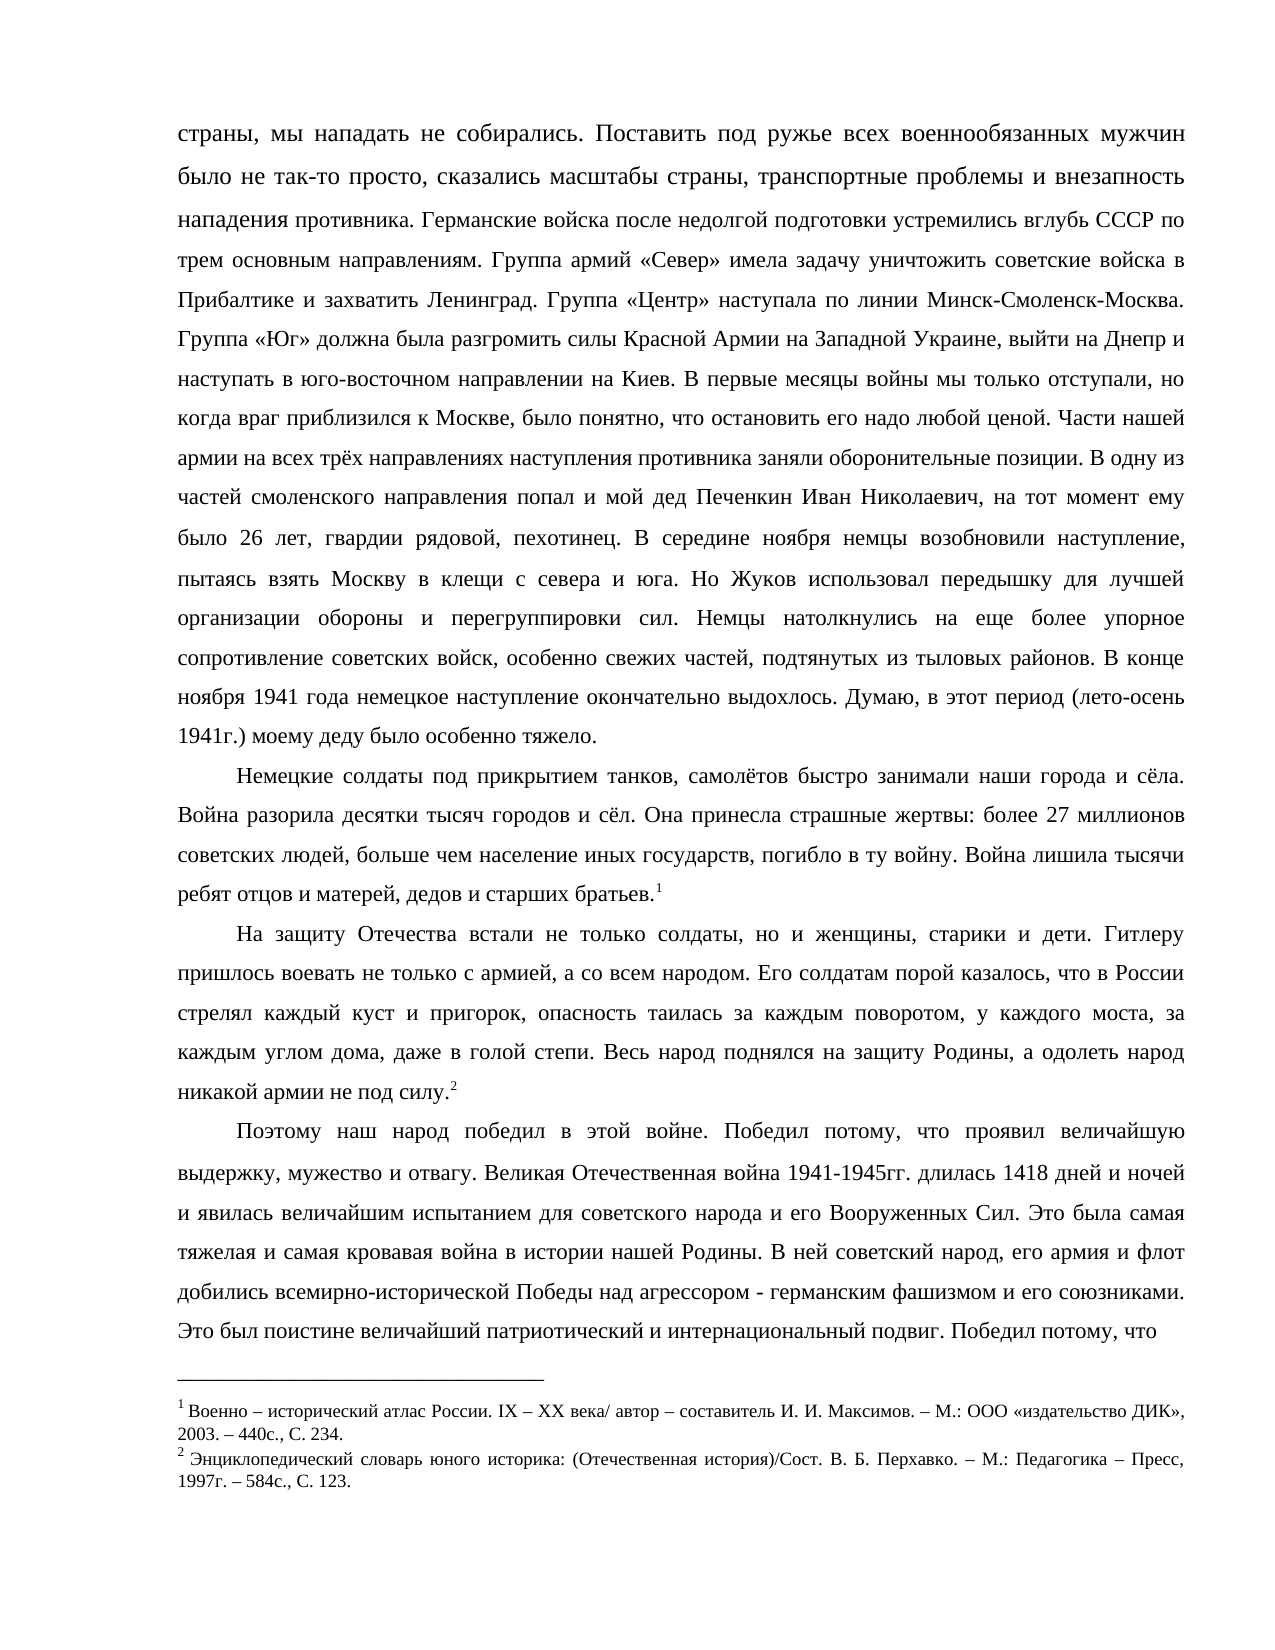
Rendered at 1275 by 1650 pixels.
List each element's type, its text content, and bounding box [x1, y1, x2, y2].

text 2 Энциклопедический словарь юного историка: (Отечественная история)/Сост. В. Б. Перхавко. – М.: Педагогика – Пресс, 1997г. – 584с., С. 123. [177, 1444, 1186, 1492]
text Поэтому наш народ победил в этой войне. Победил потому, что проявил величайшую выдержку, мужество и отвагу. Великая Отечественная война 1941-1945гг. длилась 1418 дней и ночей и явилась величайшим испытанием для советского народа и его Вооруженных Сил. Это была самая тяжелая и самая кровавая война в истории нашей Родины. В ней советский народ, его армия и флот добились всемирно-исторической Победы над агрессором - германским фашизмом и его союзниками. Это был поистине величайший патриотический и интернациональный подвиг. Победил потому, что [177, 1117, 1186, 1343]
text страны, мы нападать не собирались. Поставить под ружье всех военнообязанных мужчин было не так-то просто, сказались масштабы страны, транспортные проблемы и внезапность нападения противника. Германские войска после недолгой подготовки устремились вглубь СССР по трем основным направлениям. Группа армий «Север» имела задачу уничтожить советские войска в Прибалтике и захватить Ленинград. Группа «Центр» наступала по линии Минск-Смоленск-Москва. Группа «Юг» должна была разгромить силы Красной Армии на Западной Украине, выйти на Днепр и наступать в юго-восточном направлении на Киев. В первые месяцы войны мы только отступали, но когда враг приблизился к Москве, было понятно, что остановить его надо любой ценой. Части нашей армии на всех трёх направлениях наступления противника заняли оборонительные позиции. В одну из частей смоленского направления попал и мой дед Печенкин Иван Николаевич, на тот момент ему было 26 лет, гвардии рядовой, пехотинец. В середине ноября немцы возобновили наступление, пытаясь взять Москву в клещи с севера и юга. Но Жуков использовал передышку для лучшей организации обороны и перегруппировки сил. Немцы натолкнулись на еще более упорное сопротивление советских войск, особенно свежих частей, подтянутых из тыловых районов. В конце ноября 1941 года немецкое наступление окончательно выдохлось. Думаю, в этот период (лето-осень 1941г.) моему деду было особенно тяжело. [177, 118, 1186, 749]
text На защиту Отечества встали не только солдаты, но и женщины, старики и дети. Гитлеру пришлось воевать не только с армией, а со всем народом. Его солдатам порой казалось, что в России стрелял каждый куст и пригорок, опасность таилась за каждым поворотом, у каждого моста, за каждым углом дома, даже в голой степи. Весь народ поднялся на защиту Родины, а одолеть народ никакой армии не под силу.2 [177, 920, 1186, 1104]
text Немецкие солдаты под прикрытием танков, самолётов быстро занимали наши города и сёла. Война разорила десятки тысяч городов и сёл. Она принесла страшные жертвы: более 27 миллионов советских людей, больше чем население иных государств, погибло в ту войну. Война лишила тысячи ребят отцов и матерей, дедов и старших братьев.1 [177, 762, 1186, 907]
text 1 Военно – исторический атлас России. IX – XX века/ автор – составитель И. И. Максимов. – М.: ООО «издательство ДИК», 2003. – 440с., С. 234. [177, 1396, 1186, 1444]
text ________________________________ [177, 1357, 1186, 1383]
